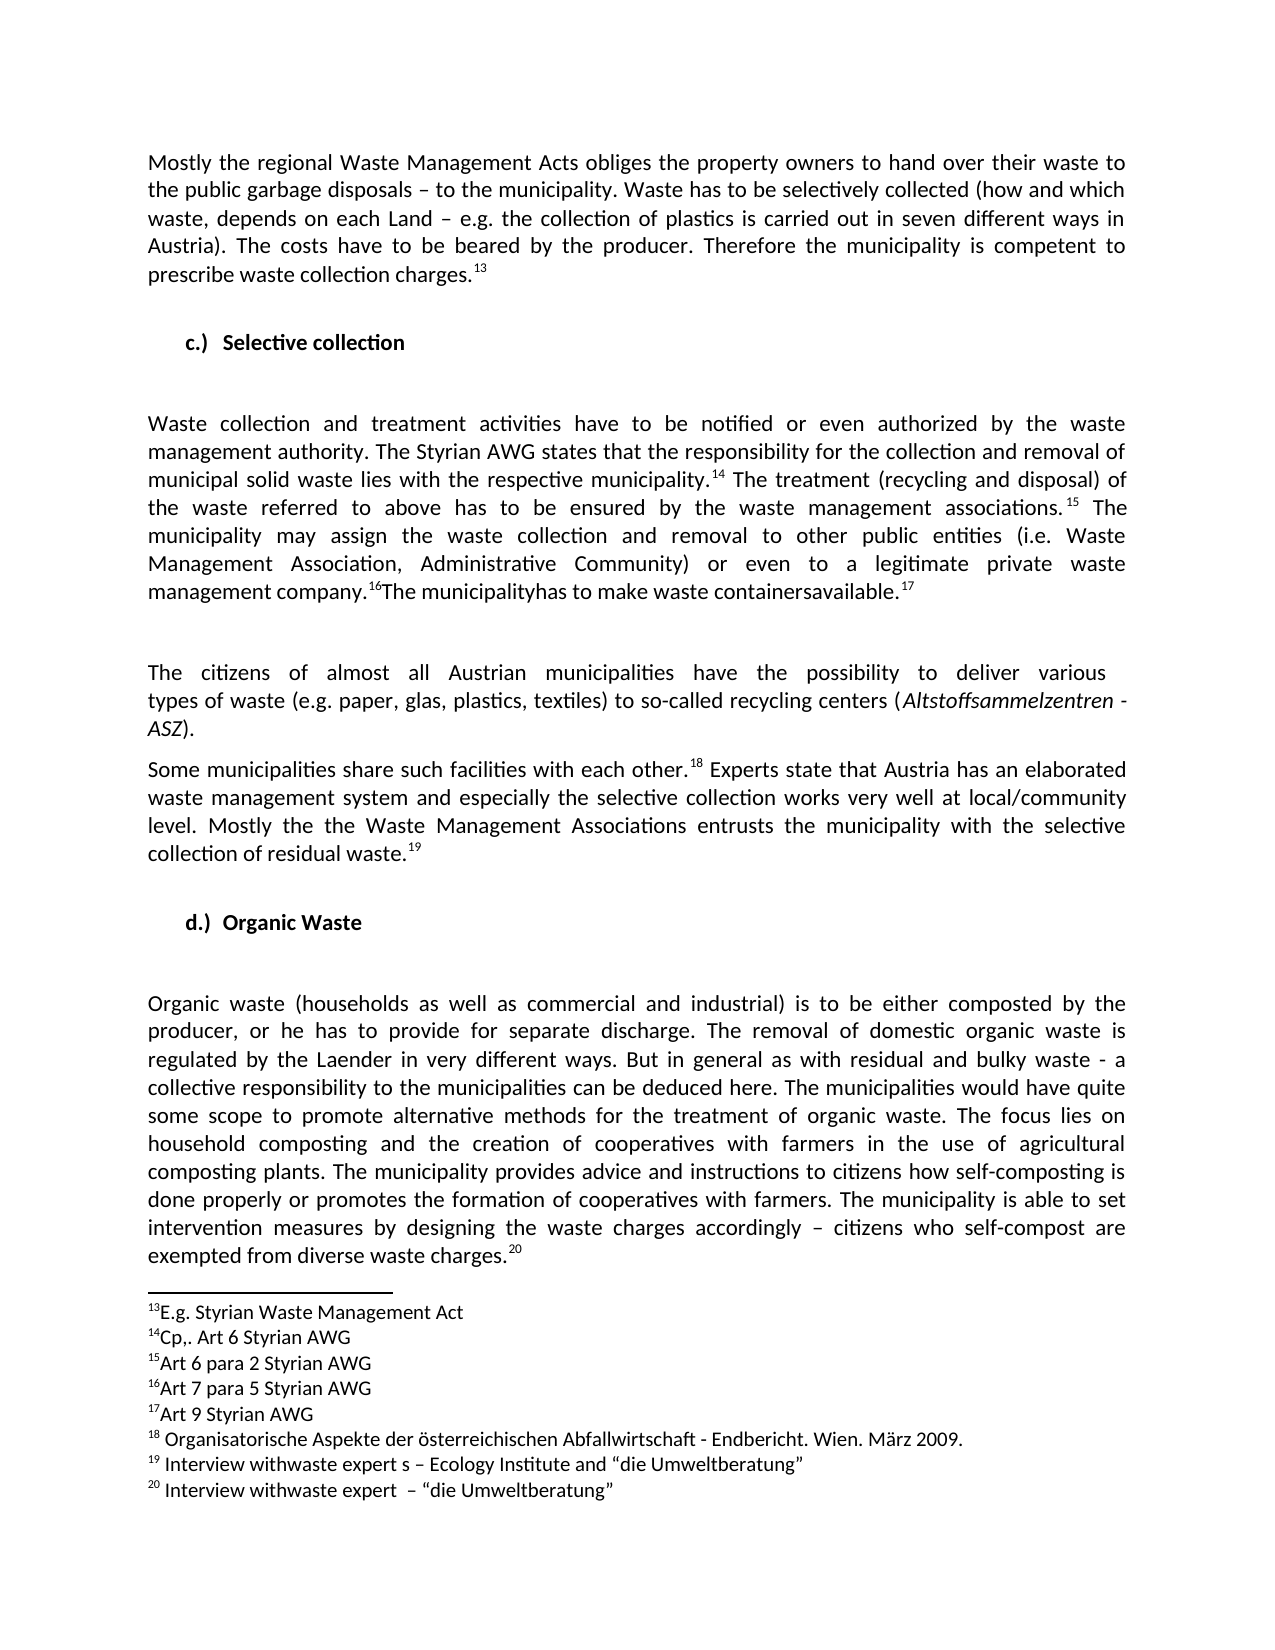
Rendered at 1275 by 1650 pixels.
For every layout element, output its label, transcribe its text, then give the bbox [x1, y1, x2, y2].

list Selective collection [185, 328, 1127, 356]
list Organic Waste [185, 908, 1127, 936]
text The citizens of almost all Austrian municipalities have the possibility to deliver various types of waste (e.g. paper, glas, plastics, textiles) to so-called recycling centers (Altstoffsammelzentren - ASZ). [148, 658, 1127, 742]
text Mostly the regional Waste Management Acts obliges the property owners to hand over their waste to the public garbage disposals – to the municipality. Waste has to be selectively collected (how and which waste, depends on each Land – e.g. the collection of plastics is carried out in seven different ways in Austria). The costs have to be beared by the producer. Therefore the municipality is competent to prescribe waste collection charges. [148, 148, 1127, 288]
text Waste collection and treatment activities have to be notified or even authorized by the waste management authority. The Styrian AWG states that the responsibility for the collection and removal of municipal solid waste lies with the respective municipality. The treatment (recycling and disposal) of the waste referred to above has to be ensured by the waste management associations. The municipality may assign the waste collection and removal to other public entities (i.e. Waste Management Association, Administrative Community) or even to a legitimate private waste management company.The municipalityhas to make waste containersavailable. [148, 409, 1127, 605]
text Some municipalities share such facilities with each other. Experts state that Austria has an elaborated waste management system and especially the selective collection works very well at local/community level. Mostly the the Waste Management Associations entrusts the municipality with the selective collection of residual waste. [148, 755, 1127, 867]
text Organic waste (households as well as commercial and industrial) is to be either composted by the producer, or he has to provide for separate discharge. The removal of domestic organic waste is regulated by the Laender in very different ways. But in general as with residual and bulky waste - a collective responsibility to the municipalities can be deduced here. The municipalities would have quite some scope to promote alternative methods for the treatment of organic waste. The focus lies on household composting and the creation of cooperatives with farmers in the use of agricultural composting plants. The municipality provides advice and instructions to citizens how self-composting is done properly or promotes the formation of cooperatives with farmers. The municipality is able to set intervention measures by designing the waste charges accordingly – citizens who self-compost are exempted from diverse waste charges. [148, 989, 1127, 1269]
